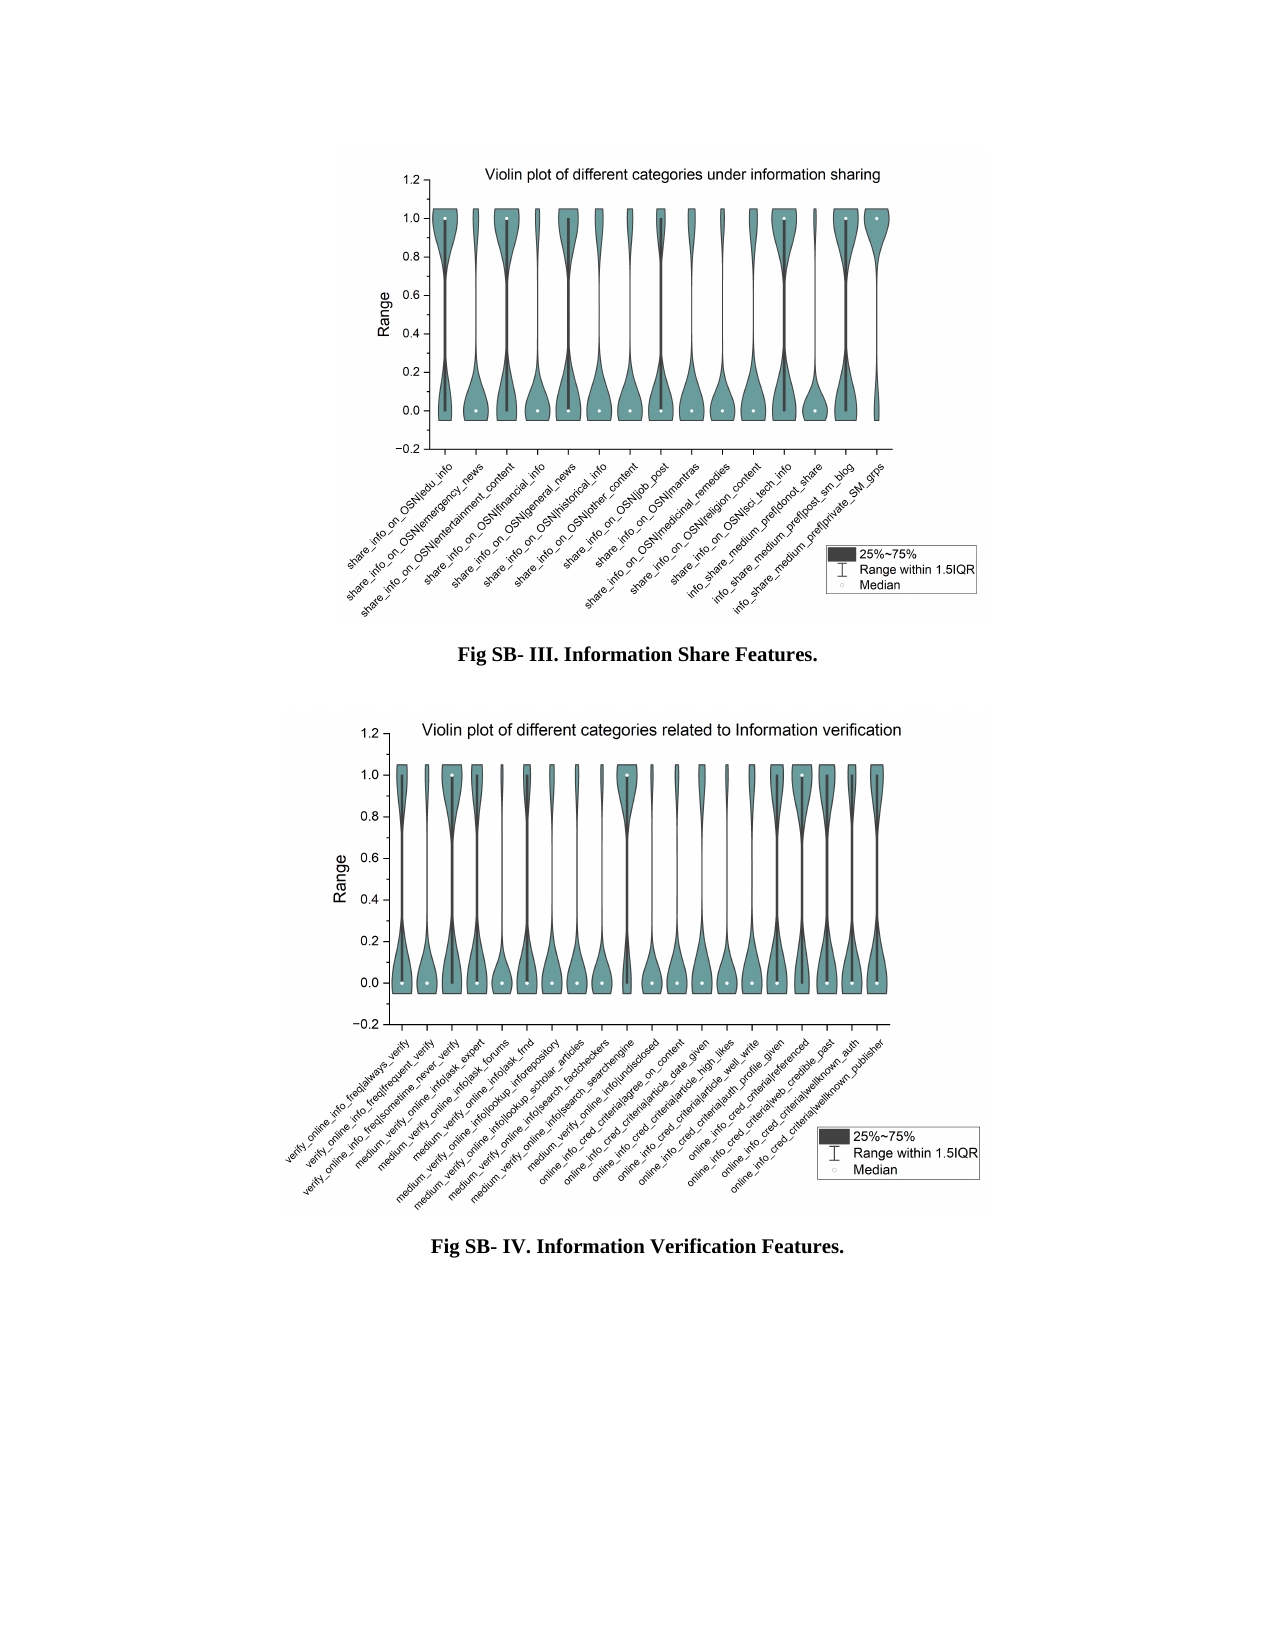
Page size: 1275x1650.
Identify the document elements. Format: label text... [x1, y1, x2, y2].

picture [336, 150, 986, 623]
picture [284, 710, 991, 1216]
